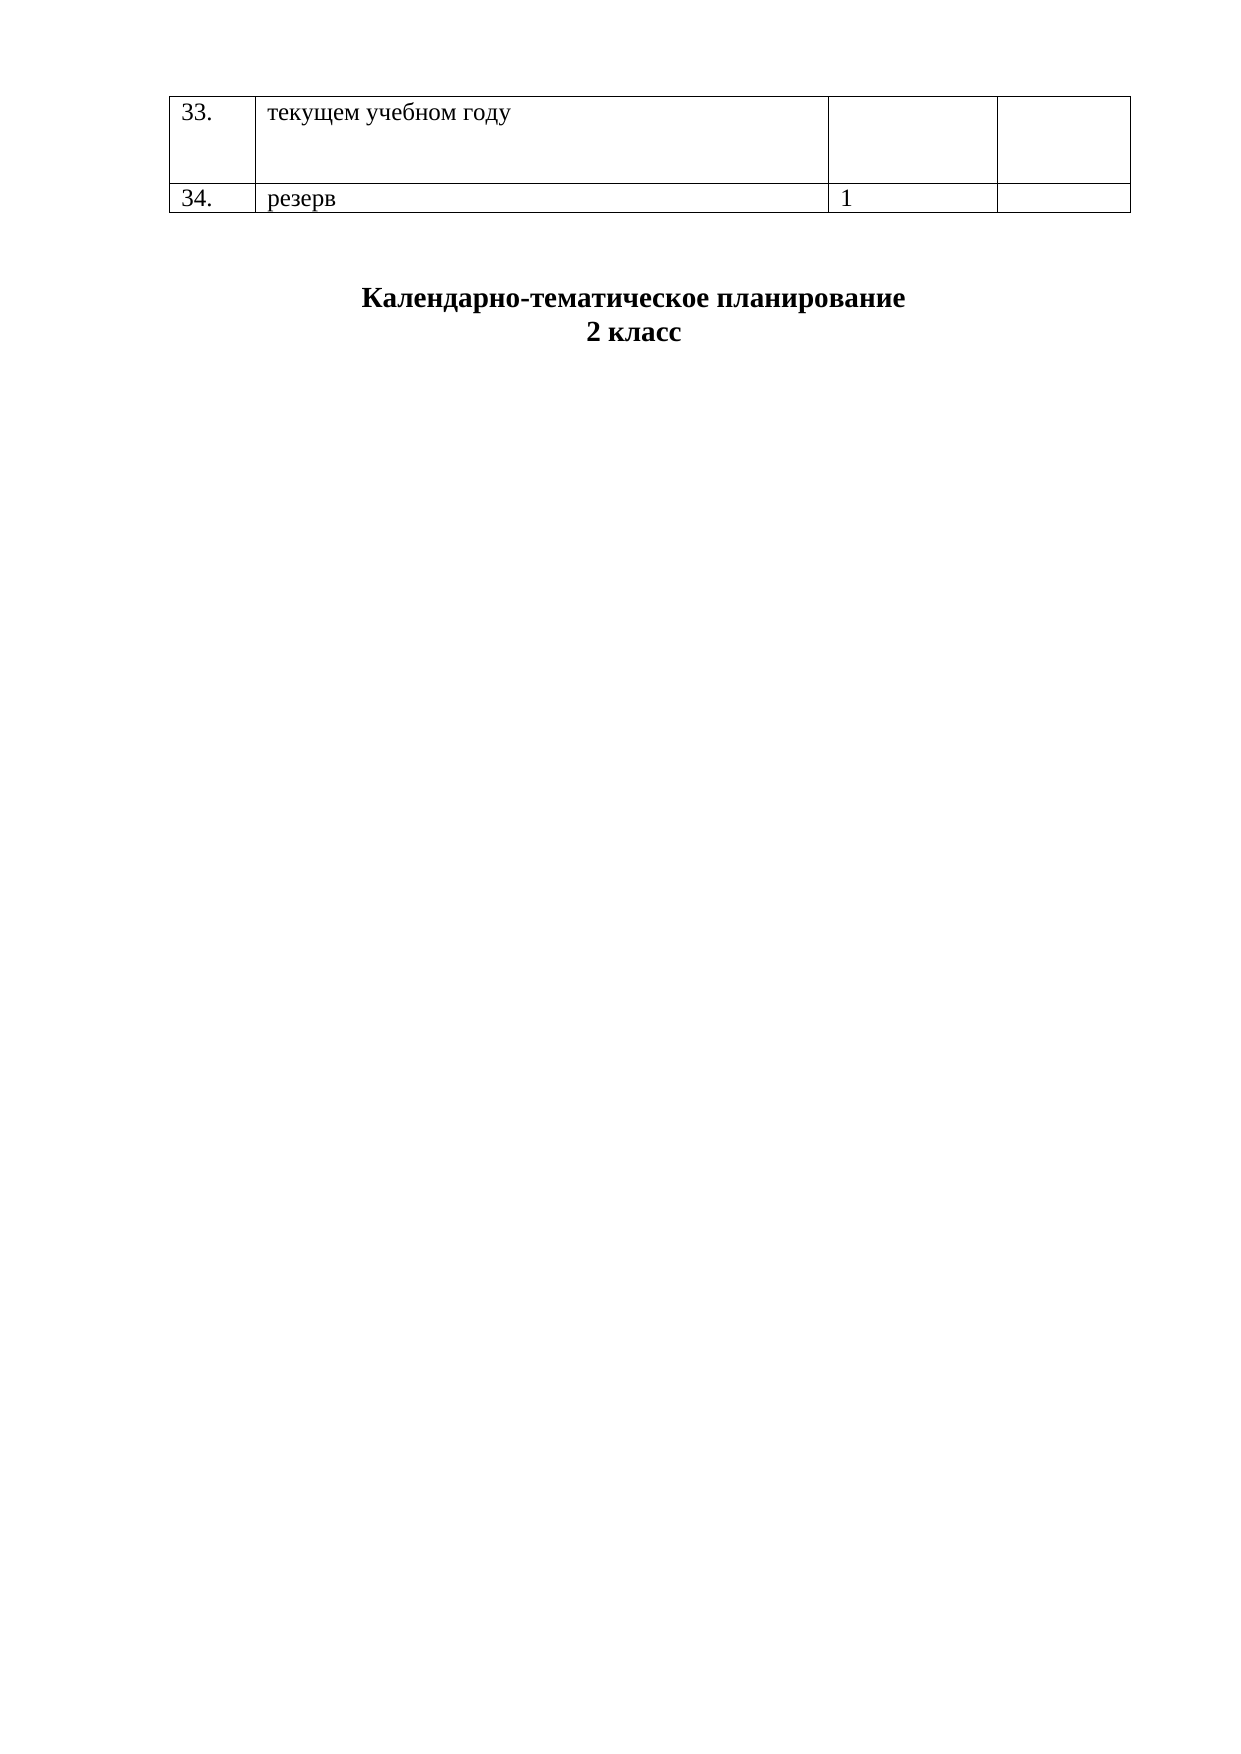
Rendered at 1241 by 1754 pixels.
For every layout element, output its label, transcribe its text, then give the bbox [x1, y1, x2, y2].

text Календарно-тематическое планирование [139, 280, 1128, 314]
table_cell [256, 97, 828, 182]
table_cell 1 [829, 97, 997, 182]
table_cell [998, 97, 1130, 182]
table_cell 34. [170, 184, 255, 212]
table_cell резерв [256, 184, 828, 212]
table_cell 1 [829, 184, 997, 212]
table_cell [998, 184, 1130, 212]
table_cell 33. [170, 97, 255, 182]
text 2 класс [139, 314, 1128, 347]
